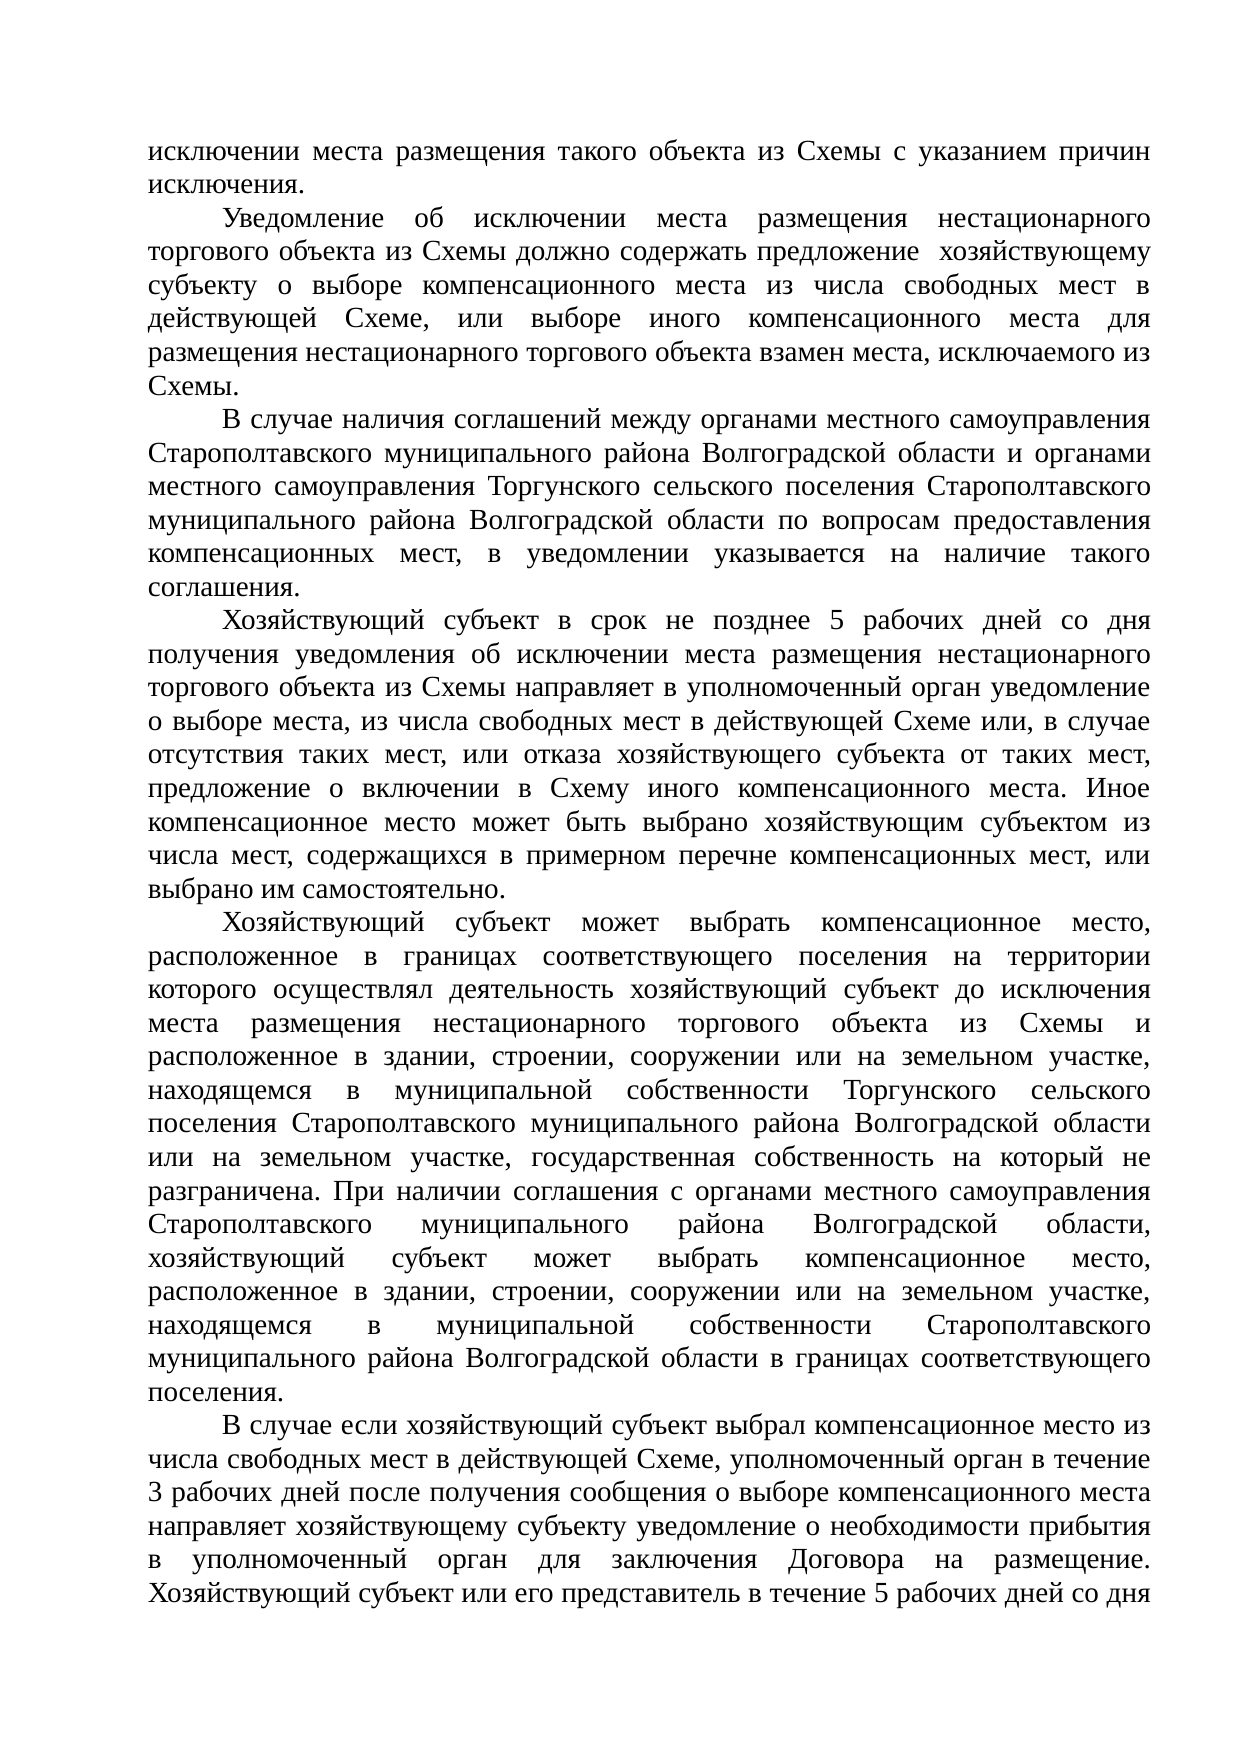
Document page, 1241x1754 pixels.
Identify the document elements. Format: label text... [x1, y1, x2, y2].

text В случае наличия соглашений между органами местного самоуправления Старополтавского муниципального района Волгоградской области и органами местного самоуправления Торгунского сельского поселения Старополтавского муниципального района Волгоградской области по вопросам предоставления компенсационных мест, в уведомлении указывается на наличие такого соглашения. [148, 401, 1152, 602]
text Хозяйствующий субъект в срок не позднее 5 рабочих дней со дня получения уведомления об исключении места размещения нестационарного торгового объекта из Схемы направляет в уполномоченный орган уведомление о выборе места, из числа свободных мест в действующей Схеме или, в случае отсутствия таких мест, или отказа хозяйствующего субъекта от таких мест, предложение о включении в Схему иного компенсационного места. Иное компенсационное место может быть выбрано хозяйствующим субъектом из числа мест, содержащихся в примерном перечне компенсационных мест, или выбрано им самостоятельно. [148, 602, 1152, 904]
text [148, 133, 1152, 200]
text Хозяйствующий субъект может выбрать компенсационное место, расположенное в границах соответствующего поселения на территории которого осуществлял деятельность хозяйствующий субъект до исключения места размещения нестационарного торгового объекта из Схемы и расположенное в здании, строении, сооружении или на земельном участке, находящемся в муниципальной собственности Торгунского сельского поселения Старополтавского муниципального района Волгоградской области или на земельном участке, государственная собственность на который не разграничена. При наличии соглашения с органами местного самоуправления Старополтавского муниципального района Волгоградской области, хозяйствующий субъект может выбрать компенсационное место, расположенное в здании, строении, сооружении или на земельном участке, находящемся в муниципальной собственности Старополтавского муниципального района Волгоградской области в границах соответствующего поселения. [148, 904, 1152, 1407]
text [148, 1407, 1152, 1609]
text Уведомление об исключении места размещения нестационарного торгового объекта из Схемы должно содержать предложение хозяйствующему субъекту о выборе компенсационного места из числа свободных мест в действующей Схеме, или выборе иного компенсационного места для размещения нестационарного торгового объекта взамен места, исключаемого из Схемы. [148, 200, 1152, 401]
